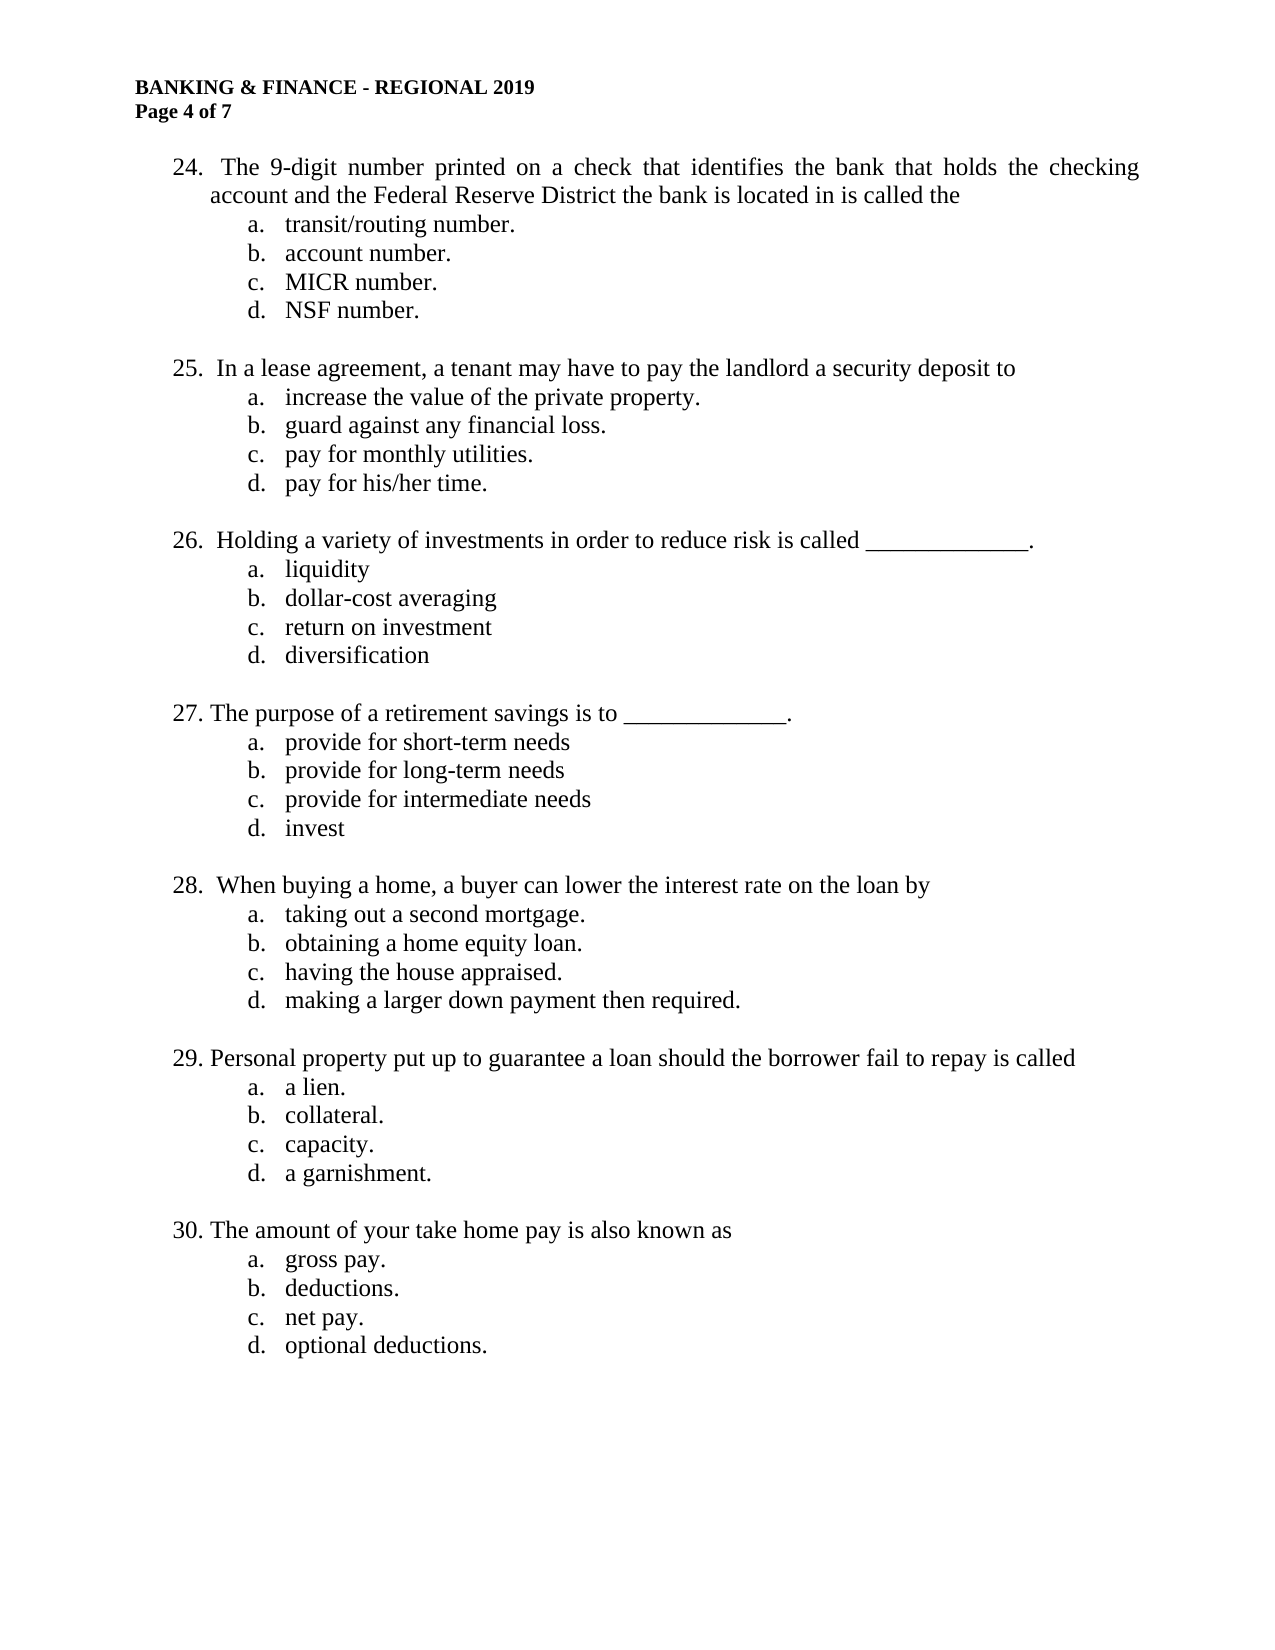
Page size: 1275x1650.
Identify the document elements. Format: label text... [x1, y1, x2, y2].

list making a larger down payment then required. [247, 986, 1140, 1014]
list pay for his/her time. [247, 468, 1140, 497]
list Holding a variety of investments in order to reduce risk is called _____________. [172, 526, 1140, 554]
list gross pay. [247, 1244, 1140, 1273]
list pay for monthly utilities. [247, 439, 1140, 468]
list a lien. [247, 1072, 1140, 1101]
list capacity. [247, 1129, 1140, 1158]
list MICR number. [247, 267, 1140, 296]
list When buying a home, a buyer can lower the interest rate on the loan by [172, 871, 1140, 899]
list having the house appraised. [247, 957, 1140, 986]
list In a lease agreement, a tenant may have to pay the landlord a security deposit to [172, 353, 1140, 382]
list account number. [247, 238, 1140, 267]
list deductions. [247, 1273, 1140, 1302]
list a garnishment. [247, 1158, 1140, 1187]
list invest [247, 813, 1140, 842]
list diversification [247, 641, 1140, 669]
list net pay. [247, 1302, 1140, 1331]
list The purpose of a retirement savings is to _____________. [172, 698, 1140, 727]
list Personal property put up to guarantee a loan should the borrower fail to repay is called [172, 1043, 1140, 1072]
list guard against any financial loss. [247, 411, 1140, 439]
list NSF number. [247, 296, 1140, 324]
list provide for long-term needs [247, 756, 1140, 784]
list transit/routing number. [247, 209, 1140, 238]
list dollar-cost averaging [247, 583, 1140, 612]
list The amount of your take home pay is also known as [172, 1216, 1140, 1244]
list increase the value of the private property. [247, 382, 1140, 411]
list provide for intermediate needs [247, 784, 1140, 813]
list optional deductions. [247, 1331, 1140, 1359]
list collateral. [247, 1101, 1140, 1129]
list return on investment [247, 612, 1140, 641]
list obtaining a home equity loan. [247, 928, 1140, 957]
list provide for short-term needs [247, 727, 1140, 756]
list liquidity [247, 554, 1140, 583]
list taking out a second mortgage. [247, 899, 1140, 928]
list The 9-digit number printed on a check that identifies the bank that holds the checking account and the Federal Reserve District the bank is located in is called the [172, 152, 1140, 209]
